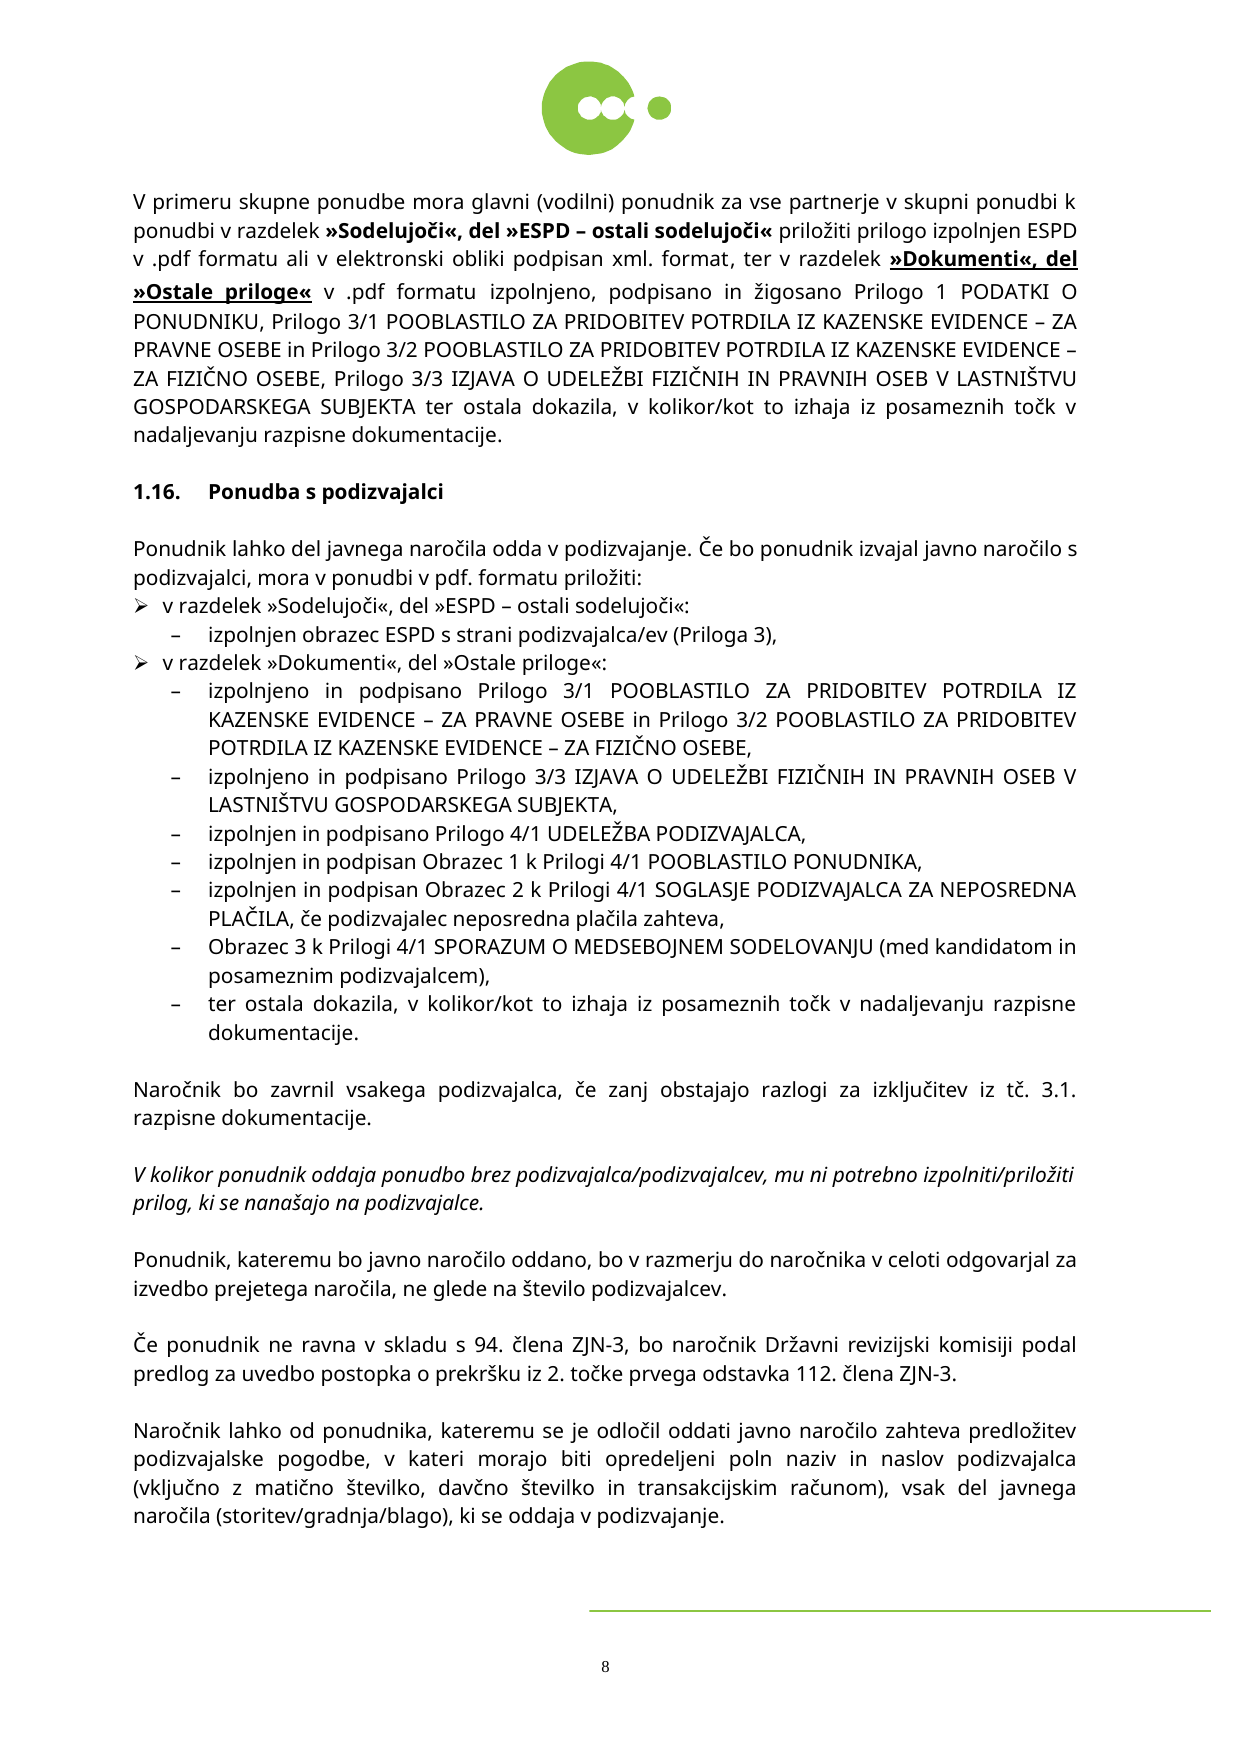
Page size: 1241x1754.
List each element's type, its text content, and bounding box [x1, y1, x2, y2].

text Ponudnik, kateremu bo javno naročilo oddano, bo v razmerju do naročnika v celoti odgovarjal za izvedbo prejetega naročila, ne glede na število podizvajalcev. [133, 1245, 1078, 1302]
list v razdelek »Sodelujoči«, del »ESPD – ostali sodelujoči«: [133, 591, 1078, 620]
text V primeru skupne ponudbe mora glavni (vodilni) ponudnik za vse partnerje v skupni ponudbi k ponudbi v razdelek »Sodelujoči«, del »ESPD – ostali sodelujoči« priložiti prilogo izpolnjen ESPD v .pdf formatu ali v elektronski obliki podpisan xml. format, ter v razdelek »Dokumenti«, del »Ostale priloge« v .pdf formatu izpolnjeno, podpisano in žigosano Prilogo 1 PODATKI O PONUDNIKU, Prilogo 3/1 POOBLASTILO ZA PRIDOBITEV POTRDILA IZ KAZENSKE EVIDENCE – ZA PRAVNE OSEBE in Prilogo 3/2 POOBLASTILO ZA PRIDOBITEV POTRDILA IZ KAZENSKE EVIDENCE – ZA FIZIČNO OSEBE, Prilogo 3/3 IZJAVA O UDELEŽBI FIZIČNIH IN PRAVNIH OSEB V LASTNIŠTVU GOSPODARSKEGA SUBJEKTA ter ostala dokazila, v kolikor/kot to izhaja iz posameznih točk v nadaljevanju razpisne dokumentacije. [133, 187, 1078, 449]
list izpolnjen obrazec ESPD s strani podizvajalca/ev (Priloga 3), [170, 620, 1078, 648]
list izpolnjeno in podpisano Prilogo 3/3 IZJAVA O UDELEŽBI FIZIČNIH IN PRAVNIH OSEB V LASTNIŠTVU GOSPODARSKEGA SUBJEKTA, [170, 762, 1078, 819]
list Obrazec 3 k Prilogi 4/1 SPORAZUM O MEDSEBOJNEM SODELOVANJU (med kandidatom in posameznim podizvajalcem), [170, 932, 1078, 989]
text Ponudnik lahko del javnega naročila odda v podizvajanje. Če bo ponudnik izvajal javno naročilo s podizvajalci, mora v ponudbi v pdf. formatu priložiti: [133, 534, 1078, 591]
list izpolnjen in podpisan Obrazec 1 k Prilogi 4/1 POOBLASTILO PONUDNIKA, [170, 847, 1078, 876]
list Če ponudnik ne ravna v skladu s 94. člena ZJN-3, bo naročnik Državni revizijski komisiji podal predlog za uvedbo postopka o prekršku iz 2. točke prvega odstavka 112. člena ZJN-3. [133, 1331, 1078, 1387]
text V kolikor ponudnik oddaja ponudbo brez podizvajalca/podizvajalcev, mu ni potrebno izpolniti/priložiti prilog, ki se nanašajo na podizvajalce. [133, 1160, 1078, 1217]
list Ponudba s podizvajalci [133, 477, 1078, 506]
list izpolnjen in podpisano Prilogo 4/1 UDELEŽBA PODIZVAJALCA, [170, 819, 1078, 847]
list ter ostala dokazila, v kolikor/kot to izhaja iz posameznih točk v nadaljevanju razpisne dokumentacije. [170, 989, 1078, 1046]
list v razdelek »Dokumenti«, del »Ostale priloge«: [133, 648, 1078, 677]
text Naročnik bo zavrnil vsakega podizvajalca, če zanj obstajajo razlogi za izključitev iz tč. 3.1. razpisne dokumentacije. [133, 1075, 1078, 1132]
list izpolnjen in podpisan Obrazec 2 k Prilogi 4/1 SOGLASJE PODIZVAJALCA ZA NEPOSREDNA PLAČILA, če podizvajalec neposredna plačila zahteva, [170, 876, 1078, 932]
list izpolnjeno in podpisano Prilogo 3/1 POOBLASTILO ZA PRIDOBITEV POTRDILA IZ KAZENSKE EVIDENCE – ZA PRAVNE OSEBE in Prilogo 3/2 POOBLASTILO ZA PRIDOBITEV POTRDILA IZ KAZENSKE EVIDENCE – ZA FIZIČNO OSEBE, [170, 677, 1078, 762]
list Naročnik lahko od ponudnika, kateremu se je odločil oddati javno naročilo zahteva predložitev podizvajalske pogodbe, v kateri morajo biti opredeljeni poln naziv in naslov podizvajalca (vključno z matično številko, davčno številko in transakcijskim računom), vsak del javnega naročila (storitev/gradnja/blago), ki se oddaja v podizvajanje. [133, 1416, 1078, 1530]
